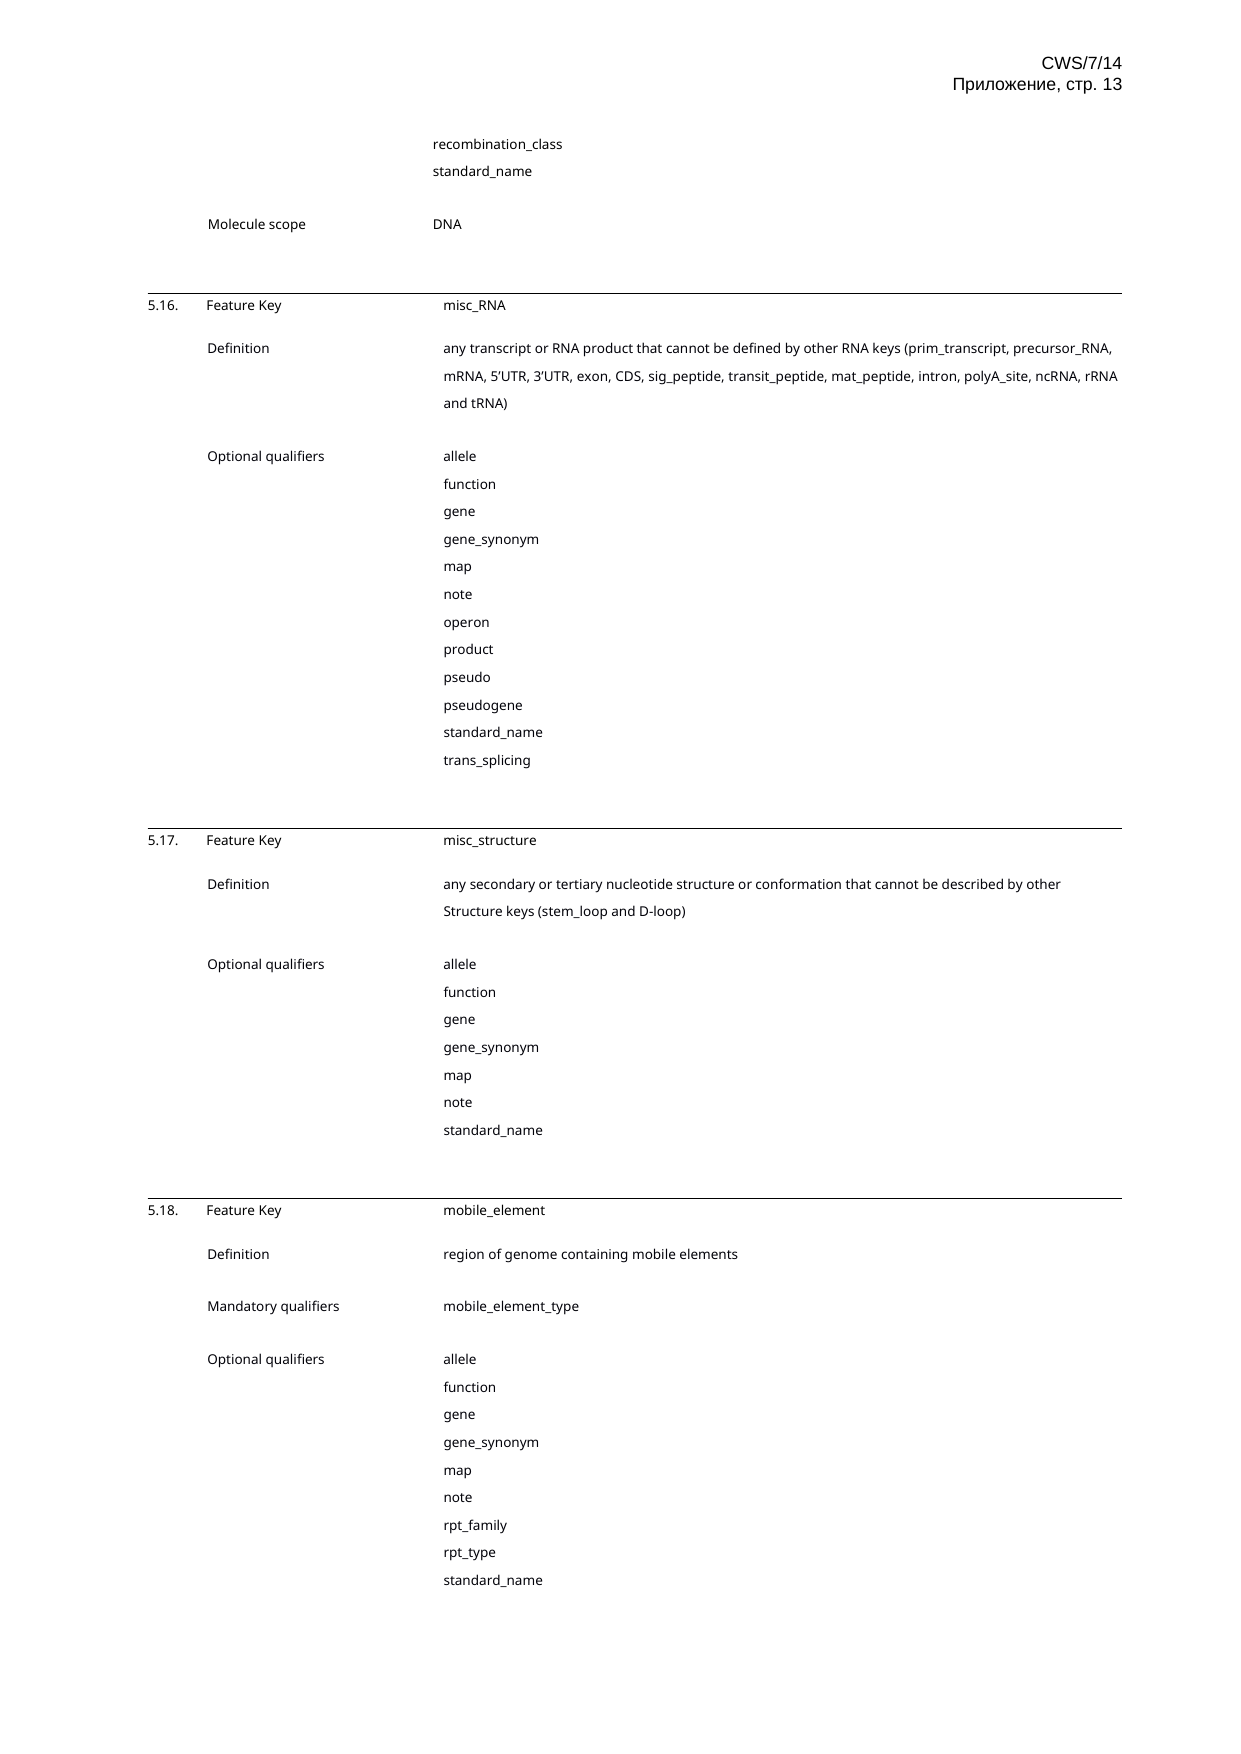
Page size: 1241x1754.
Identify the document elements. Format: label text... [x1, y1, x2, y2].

text map [443, 557, 1122, 576]
text Feature Key mobile_element [148, 1199, 1122, 1220]
text Optional qualifiers allele [207, 955, 1122, 973]
text gene [443, 502, 1122, 521]
text gene [443, 1405, 1122, 1424]
text Optional qualifiers allele [207, 1350, 1122, 1368]
text gene_synonym [443, 1433, 1122, 1451]
text Molecule scope DNA [208, 215, 1122, 233]
text recombination_class [433, 135, 1122, 153]
text Feature Key misc_RNA [148, 294, 1122, 314]
text gene [443, 1010, 1122, 1029]
text Definition any secondary or tertiary nucleotide structure or conformation that cannot be described by other Structure keys (stem_loop and D-loop) [207, 875, 1122, 921]
text Feature Key misc_structure [148, 829, 1122, 850]
text Definition region of genome containing mobile elements [207, 1245, 1122, 1263]
text rpt_type [443, 1543, 1122, 1562]
text standard_name [443, 723, 1122, 741]
text Optional qualifiers allele [207, 447, 1122, 465]
text function [443, 474, 1122, 493]
text pseudo [443, 668, 1122, 686]
text rpt_family [443, 1516, 1122, 1534]
text operon [443, 613, 1122, 631]
text Definition any transcript or RNA product that cannot be defined by other RNA keys (prim_transcript, precursor_RNA, mRNA, 5’UTR, 3’UTR, exon, CDS, sig_peptide, transit_peptide, mat_peptide, intron, polyA_site, ncRNA, rRNA and tRNA) [207, 339, 1122, 413]
text product [443, 640, 1122, 659]
text gene_synonym [443, 1038, 1122, 1056]
text pseudogene [443, 695, 1122, 714]
text function [443, 1378, 1122, 1396]
text standard_name [443, 1121, 1122, 1139]
text map [443, 1460, 1122, 1479]
text standard_name [443, 1571, 1122, 1589]
text trans_splicing [443, 751, 1122, 769]
text function [443, 983, 1122, 1001]
text map [443, 1065, 1122, 1084]
text note [443, 585, 1122, 603]
text Mandatory qualifiers mobile_element_type [207, 1297, 1122, 1316]
text gene_synonym [443, 530, 1122, 548]
text note [443, 1488, 1122, 1506]
text note [443, 1093, 1122, 1111]
text standard_name [433, 162, 1122, 181]
